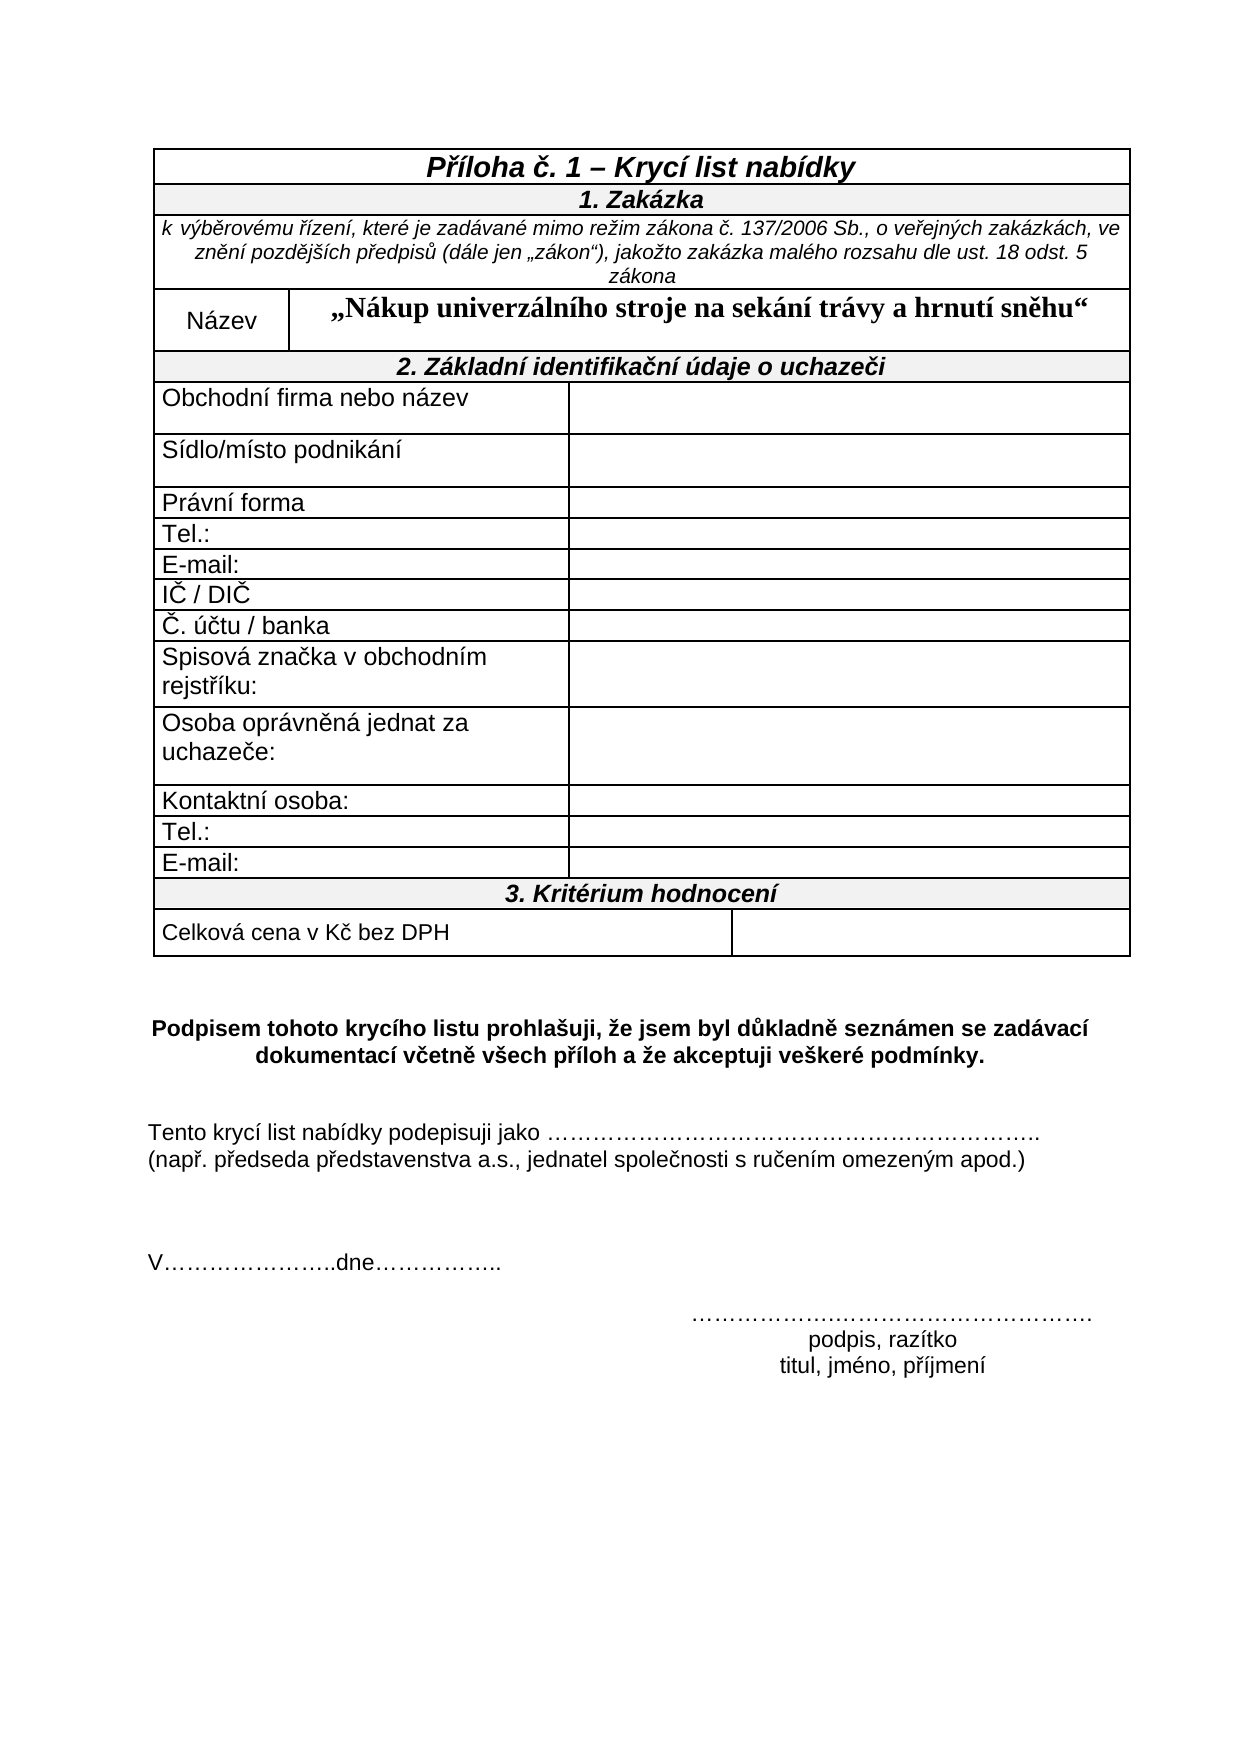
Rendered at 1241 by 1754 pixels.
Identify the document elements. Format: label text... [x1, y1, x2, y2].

table_cell [733, 910, 1129, 955]
table_cell [570, 611, 1129, 640]
text (např. předseda představenstva a.s., jednatel společnosti s ručením omezeným apod.) [148, 1146, 1093, 1172]
table_header Příloha č. 1 – Krycí list nabídky [155, 150, 1129, 183]
table_cell „Nákup univerzálního stroje na sekání trávy a hrnutí sněhu“ [290, 290, 1129, 350]
table_cell 2. Základní identifikační údaje o uchazeči [155, 352, 1129, 381]
table_cell [570, 817, 1129, 846]
text ……………….……………………………. [148, 1300, 1093, 1326]
text titul, jméno, příjmení [148, 1352, 1093, 1379]
table_cell [570, 383, 1129, 433]
table_cell [570, 786, 1129, 815]
table_cell Právní forma [155, 488, 568, 517]
table_cell E-mail: [155, 550, 568, 578]
table_cell Název [155, 290, 288, 350]
table_cell E-mail: [155, 848, 568, 877]
table_cell [570, 519, 1129, 547]
table_cell [570, 708, 1129, 784]
table_cell k výběrovému řízení, které je zadávané mimo režim zákona č. 137/2006 Sb., o veřejných zakázkách, ve znění pozdějších předpisů (dále jen „zákon“), jakožto zakázka malého rozsahu dle ust. 18 odst. 5 zákona [155, 216, 1129, 288]
table_cell IČ / DIČ [155, 580, 568, 609]
text Tento krycí list nabídky podepisuji jako ……………………………………………………….. [148, 1119, 1093, 1146]
table_cell Spisová značka v obchodním rejstříku: [155, 642, 568, 706]
text podpis, razítko [148, 1326, 1093, 1352]
table_cell [570, 580, 1129, 609]
table_cell Č. účtu / banka [155, 611, 568, 640]
table_cell [570, 550, 1129, 578]
table_cell 3. Kritérium hodnocení [155, 879, 1129, 907]
table_cell Tel.: [155, 817, 568, 846]
table_cell Sídlo/místo podnikání [155, 435, 568, 486]
table_cell Kontaktní osoba: [155, 786, 568, 815]
table_cell Celková cena v Kč bez DPH [155, 910, 731, 955]
table_cell Obchodní firma nebo název [155, 383, 568, 433]
table_cell Tel.: [155, 519, 568, 547]
table_cell [570, 488, 1129, 517]
text V…………………..dne…………….. [148, 1248, 1093, 1275]
table_cell Osoba oprávněná jednat za uchazeče: [155, 708, 568, 784]
table_cell [570, 435, 1129, 486]
table_cell 1. Zakázka [155, 185, 1129, 214]
table_cell [570, 642, 1129, 706]
table_cell [570, 848, 1129, 877]
text Podpisem tohoto krycího listu prohlašuji, že jsem byl důkladně seznámen se zadávací dokumentací včetně všech příloh a že akceptuji veškeré podmínky. [106, 1015, 1134, 1068]
